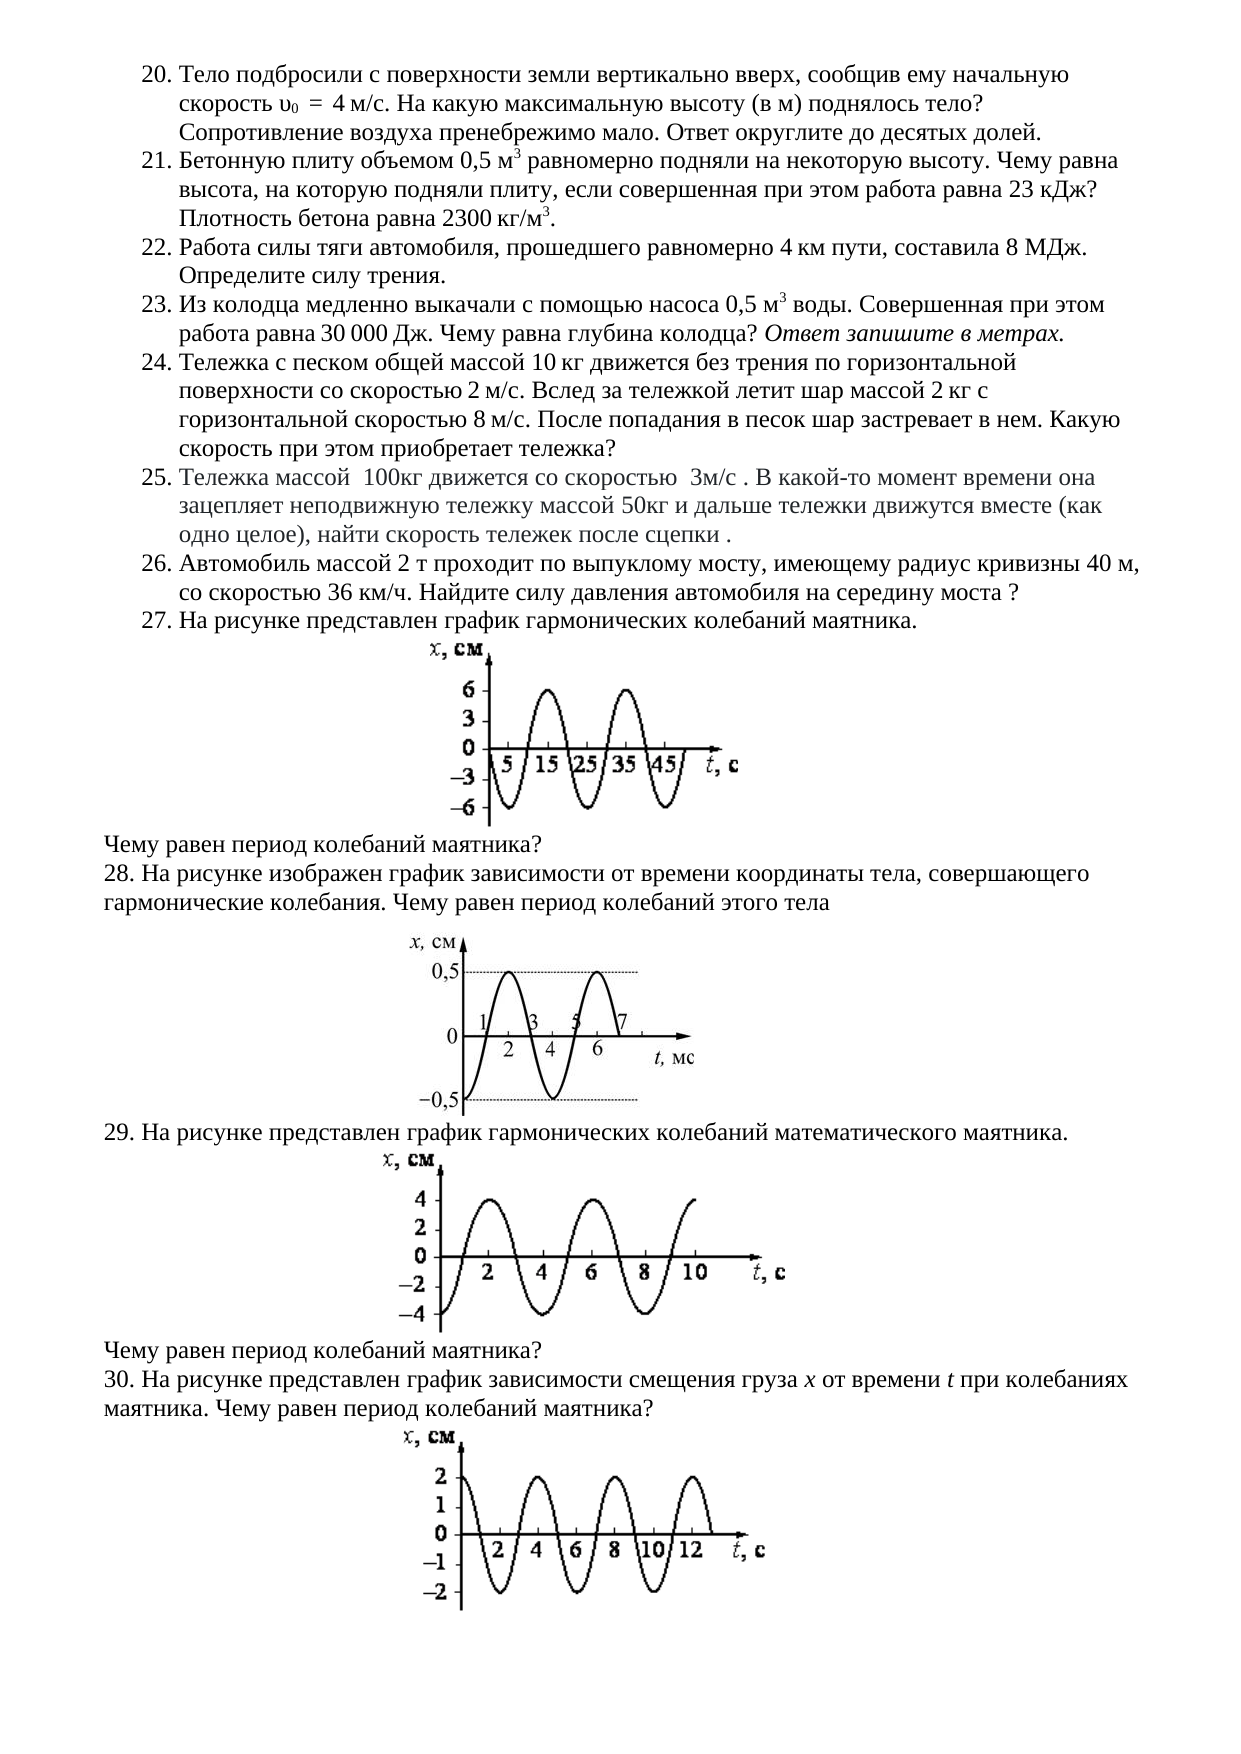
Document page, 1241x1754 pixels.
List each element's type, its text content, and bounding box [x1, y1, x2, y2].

list Тележка с песком общей массой 10 кг движется без трения по горизонтальной поверхности со скоростью 2 м/с. Вслед за тележкой летит шар массой 2 кг с горизонтальной скоростью 8 м/с. После попадания в песок шар застревает в нем. Какую скорость при этом приобретает тележка? [141, 347, 1152, 462]
list На рисунке представлен график гармонических колебаний маятника. [141, 605, 1152, 634]
picture [383, 1147, 785, 1334]
table_header [102, 1146, 1066, 1335]
list Автомобиль массой 2 т проходит по выпуклому мосту, имеющему радиус кривизны 40 м, со скоростью 36 км/ч. Найдите силу давления автомобиля на середину моста ? [141, 548, 1152, 605]
list Тележка массой 100кг движется со скоростью 3м/с . В какой-то момент времени она зацепляет неподвижную тележку массой 50кг и дальше тележки движутся вместе (как одно целое), найти скорость тележек после сцепки . [732, 462, 1152, 548]
list Работа силы тяги автомобиля, прошедшего равномерно 4 км пути, составила 8 МДж. Определите силу трения. [141, 232, 1152, 289]
table_header [102, 915, 1052, 1117]
text 30. На рисунке представлен график зависимости смещения груза х от времени t при колебаниях маятника. Чему равен период колебаний маятника? [103, 1364, 1152, 1422]
table_header [102, 1422, 1066, 1613]
text 29. На рисунке представлен график гармонических колебаний математического маятника. [103, 1117, 1152, 1146]
list Бетонную плиту объемом 0,5 м3 равномерно подняли на некоторую высоту. Чему равна высота, на которую подняли плиту, если совершенная при этом работа равна 23 кДж? Плотность бетона равна 2300 кг/м3. [141, 145, 1152, 232]
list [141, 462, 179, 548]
list Тело подбросили с поверхности земли вертикально вверх, сообщив ему начальную скорость υ0 = 4 м/c. На какую максимальную высоту (в м) поднялось тело? Сопротивление воздуха пренебрежимо мало. Ответ округлите до десятых долей. [141, 59, 1152, 145]
picture [409, 917, 744, 1116]
picture [430, 635, 738, 828]
text Чему равен период колебаний маятника? [103, 1335, 1152, 1364]
table_header [102, 634, 1066, 829]
list Из колодца медленно выкачали с помощью насоса 0,5 м3 воды. Совершенная при этом работа равна 30 000 Дж. Чему равна глубина колодца? Ответ запишите в метрах. [141, 289, 1152, 347]
picture [403, 1423, 765, 1612]
text 28. На рисунке изображен график зависимости от времени координаты тела, совершающего гармонические колебания. Чему равен период колебаний этого тела [103, 858, 1152, 915]
